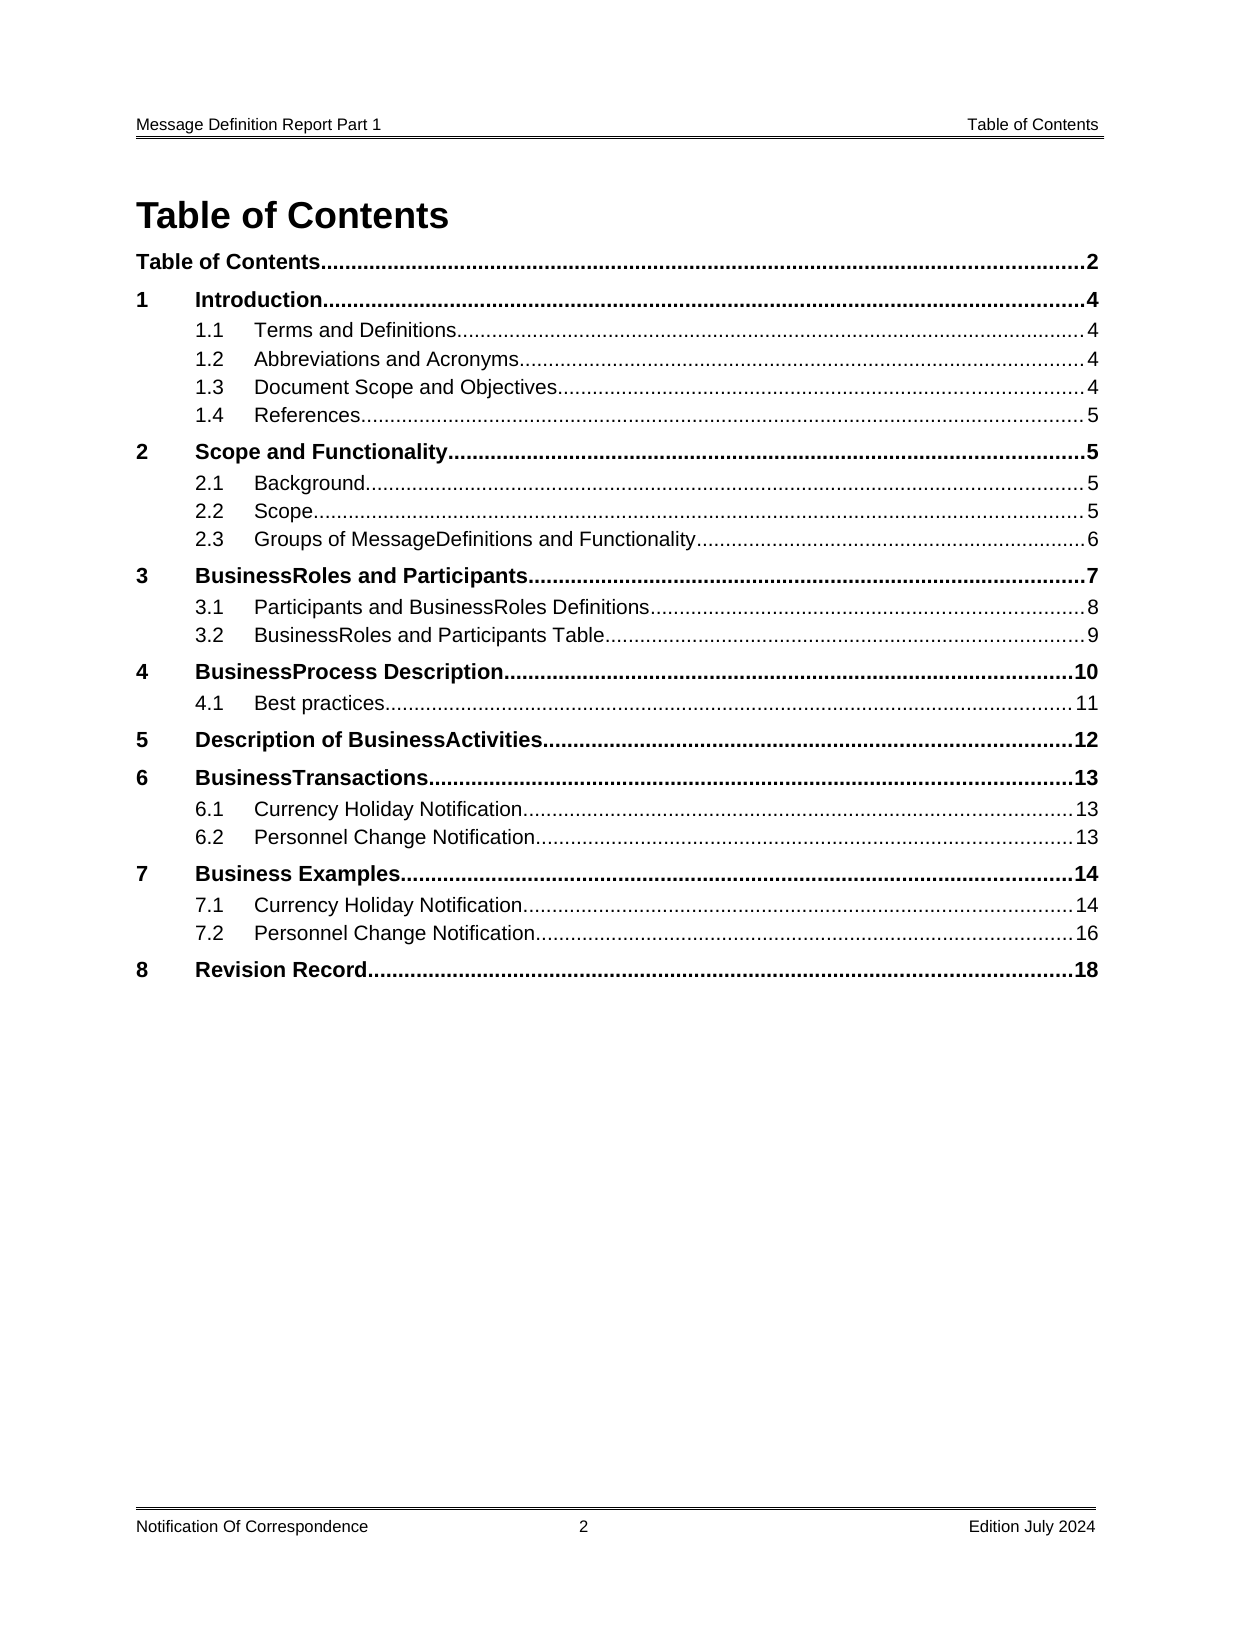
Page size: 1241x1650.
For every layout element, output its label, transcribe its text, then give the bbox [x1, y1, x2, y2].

text 7.2 Personnel Change Notification 16 [195, 921, 1104, 944]
text 3.2 BusinessRoles and Participants Table 9 [195, 623, 1104, 647]
text 7 Business Examples 14 [136, 861, 1104, 886]
text 4.1 Best practices 11 [195, 691, 1104, 715]
text 1.2 Abbreviations and Acronyms 4 [195, 346, 1104, 370]
text 1.3 Document Scope and Objectives 4 [195, 374, 1104, 398]
text 5 Description of BusinessActivities 12 [136, 727, 1104, 752]
text 8 Revision Record 18 [136, 957, 1104, 982]
text 3 BusinessRoles and Participants 7 [136, 563, 1104, 588]
text 3.1 Participants and BusinessRoles Definitions 8 [195, 595, 1104, 619]
text 1.1 Terms and Definitions 4 [195, 318, 1104, 342]
text Table of Contents 2 [136, 249, 1104, 274]
text 4 BusinessProcess Description 10 [136, 659, 1104, 684]
text 7.1 Currency Holiday Notification 14 [195, 892, 1104, 916]
text 1.4 References 5 [195, 403, 1104, 427]
text 2 Scope and Functionality 5 [136, 439, 1104, 464]
text 2.1 Background 5 [195, 471, 1104, 494]
text 2.3 Groups of MessageDefinitions and Functionality 6 [195, 527, 1104, 551]
text 6.1 Currency Holiday Notification 13 [195, 796, 1104, 820]
text 6 BusinessTransactions 13 [136, 765, 1104, 790]
text 2.2 Scope 5 [195, 499, 1104, 523]
text 1 Introduction 4 [136, 287, 1104, 312]
text 6.2 Personnel Change Notification 13 [195, 824, 1104, 848]
subtitle Table of Contents [136, 193, 1104, 237]
